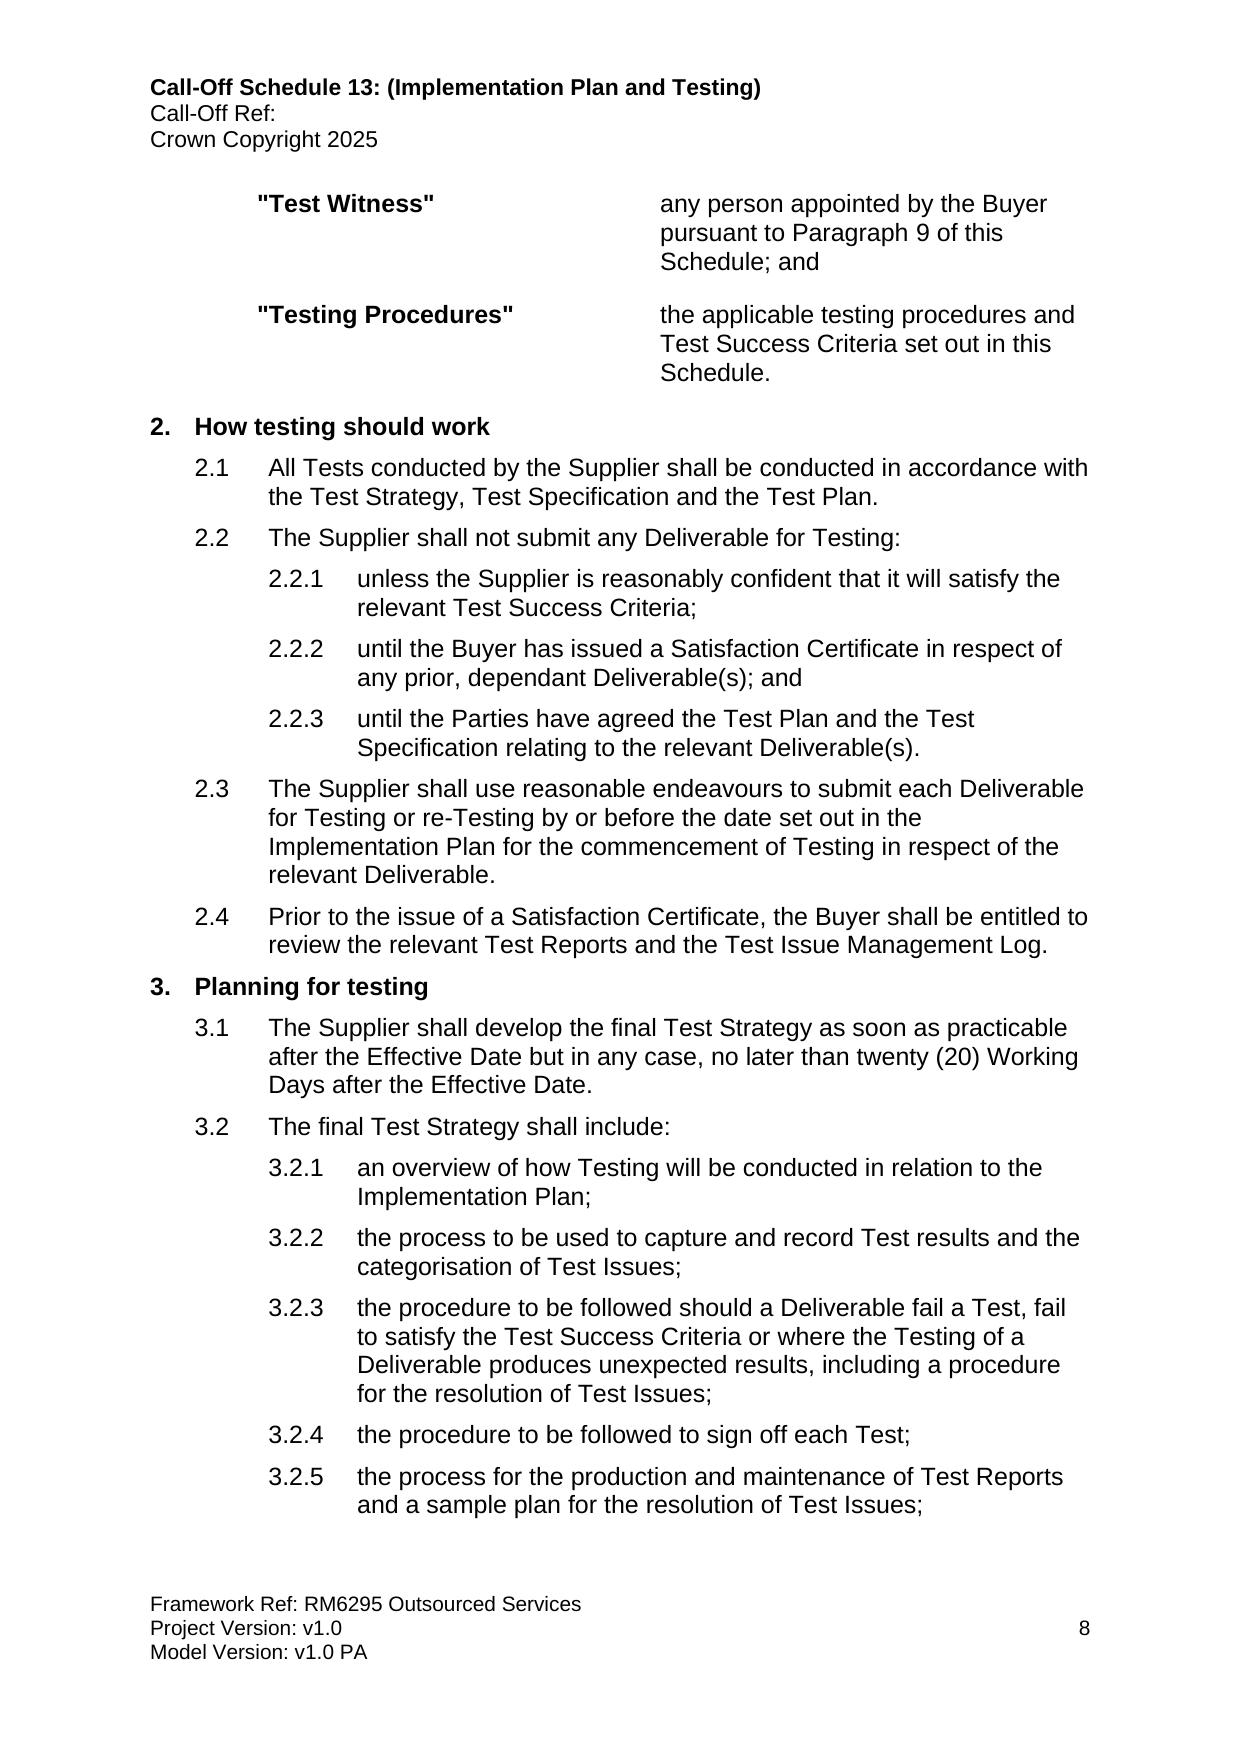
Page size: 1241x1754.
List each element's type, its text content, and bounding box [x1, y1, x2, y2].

list The final Test Strategy shall include: [194, 1112, 1090, 1141]
list All Tests conducted by the Supplier shall be conducted in accordance with the Test Strategy, Test Specification and the Test Plan. [194, 453, 1090, 511]
list until the Buyer has issued a Satisfaction Certificate in respect of any prior, dependant Deliverable(s); and [268, 634, 1090, 692]
list the process to be used to capture and record Test results and the categorisation of Test Issues; [268, 1223, 1090, 1281]
table_cell "Test Witness" [246, 177, 574, 288]
list How testing should work [150, 412, 1090, 441]
table_cell any person appointed by the Buyer pursuant to Paragraph 9 of this Schedule; and [574, 177, 1113, 288]
table_cell "Testing Procedures" [246, 288, 574, 399]
list The Supplier shall use reasonable endeavours to submit each Deliverable for Testing or re-Testing by or before the date set out in the Implementation Plan for the commencement of Testing in respect of the relevant Deliverable. [194, 774, 1090, 889]
list The Supplier shall not submit any Deliverable for Testing: [194, 523, 1090, 552]
list Planning for testing [150, 972, 1090, 1001]
list until the Parties have agreed the Test Plan and the Test Specification relating to the relevant Deliverable(s). [268, 704, 1090, 762]
list the procedure to be followed to sign off each Test; [268, 1421, 1090, 1449]
list The Supplier shall develop the final Test Strategy as soon as practicable after the Effective Date but in any case, no later than twenty (20) Working Days after the Effective Date. [194, 1013, 1090, 1099]
list an overview of how Testing will be conducted in relation to the Implementation Plan; [268, 1153, 1090, 1211]
table_cell the applicable testing procedures and Test Success Criteria set out in this Schedule. [574, 288, 1113, 399]
list the process for the production and maintenance of Test Reports and a sample plan for the resolution of Test Issues; [268, 1462, 1090, 1519]
list unless the Supplier is reasonably confident that it will satisfy the relevant Test Success Criteria; [268, 564, 1090, 622]
list the procedure to be followed should a Deliverable fail a Test, fail to satisfy the Test Success Criteria or where the Testing of a Deliverable produces unexpected results, including a procedure for the resolution of Test Issues; [268, 1293, 1090, 1408]
list Prior to the issue of a Satisfaction Certificate, the Buyer shall be entitled to review the relevant Test Reports and the Test Issue Management Log. [194, 902, 1090, 959]
